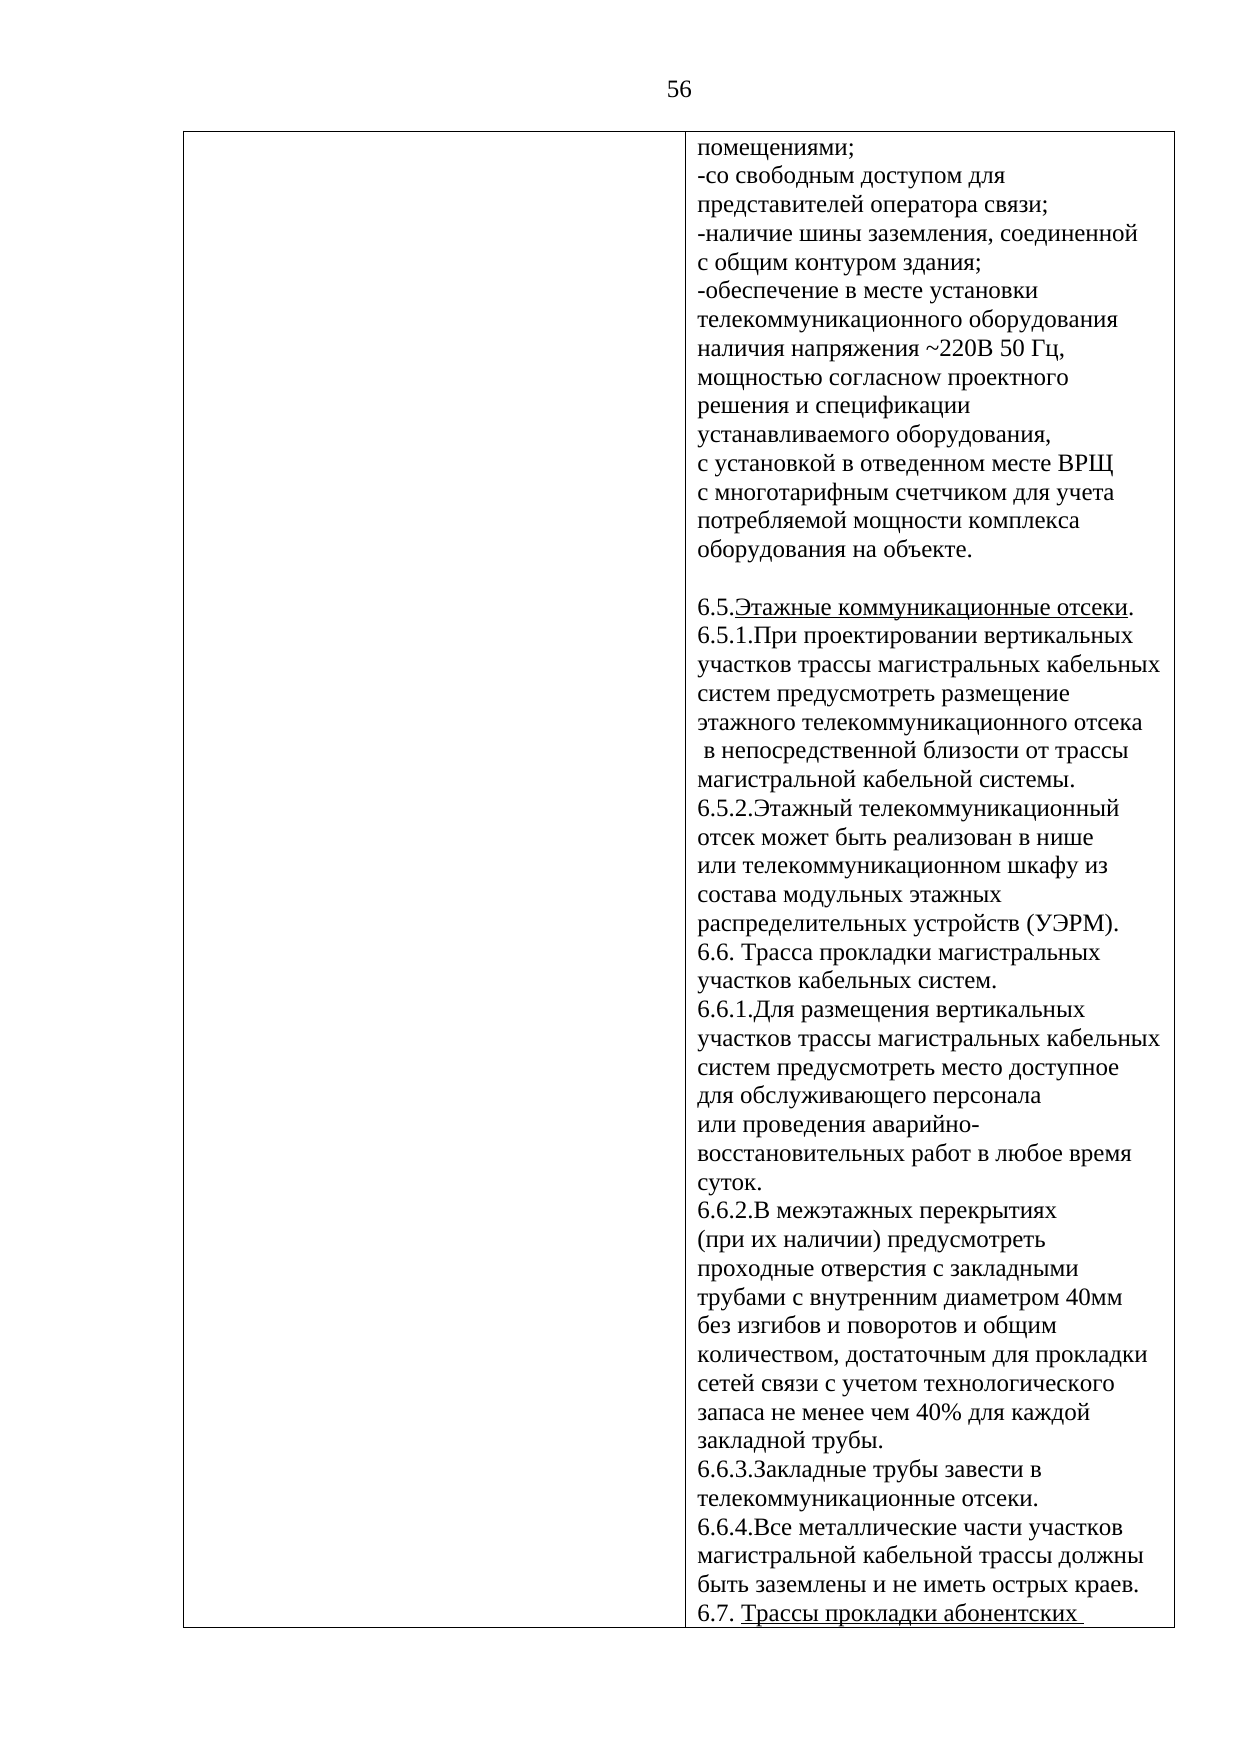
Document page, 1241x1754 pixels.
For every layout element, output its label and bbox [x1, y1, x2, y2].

table_cell [184, 132, 685, 1627]
table_cell [686, 132, 1174, 1627]
